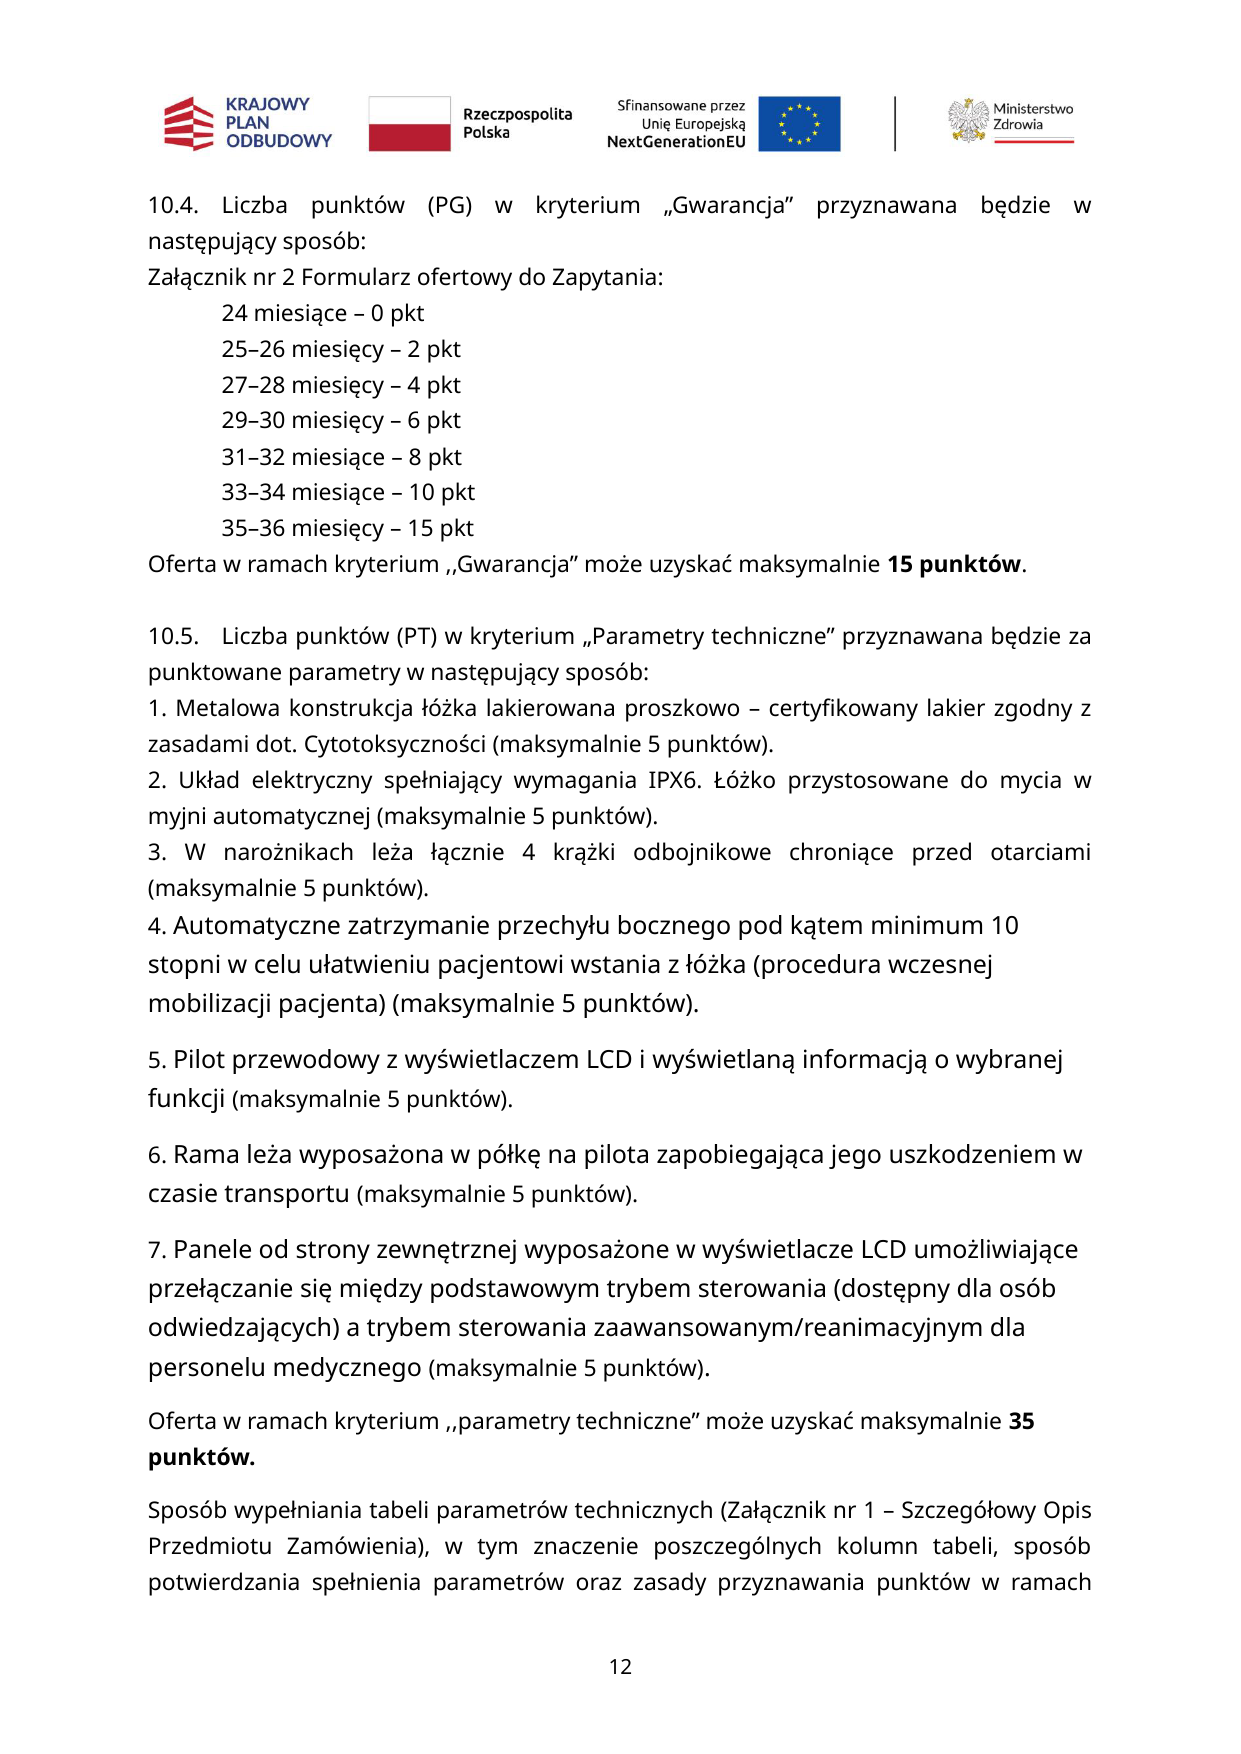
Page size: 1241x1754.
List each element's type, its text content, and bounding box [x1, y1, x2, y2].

text 4. Automatyczne zatrzymanie przechyłu bocznego pod kątem minimum 10 stopni w celu ułatwieniu pacjentowi wstania z łóżka (procedura wczesnej mobilizacji pacjenta) (maksymalnie 5 punktów). [148, 908, 1093, 1020]
text 29–30 miesięcy – 6 pkt [221, 404, 1093, 436]
text 24 miesiące – 0 pkt [221, 297, 1093, 328]
picture [147, 73, 1093, 168]
text 33–34 miesiące – 10 pkt [221, 476, 1093, 508]
text 35–36 miesięcy – 15 pkt [221, 512, 1093, 543]
text 1. Metalowa konstrukcja łóżka lakierowana proszkowo – certyfikowany lakier zgodny z zasadami dot. Cytotoksyczności (maksymalnie 5 punktów). [148, 692, 1093, 759]
text 2. Układ elektryczny spełniający wymagania IPX6. Łóżko przystosowane do mycia w myjni automatycznej (maksymalnie 5 punktów). [148, 764, 1093, 831]
text 6. Rama leża wyposażona w półkę na pilota zapobiegająca jego uszkodzeniem w czasie transportu (maksymalnie 5 punktów). [148, 1137, 1093, 1210]
text 25–26 miesięcy – 2 pkt [221, 333, 1093, 364]
text Załącznik nr 2 Formularz ofertowy do Zapytania: [148, 261, 1093, 292]
list Liczba punktów (PG) w kryterium „Gwarancja” przyznawana będzie w następujący sposób: [147, 189, 1093, 256]
text Oferta w ramach kryterium ,,Gwarancja” może uzyskać maksymalnie 15 punktów. [148, 548, 1093, 579]
text Oferta w ramach kryterium ,,parametry techniczne” może uzyskać maksymalnie 35 punktów. [148, 1405, 1093, 1472]
text 27–28 miesięcy – 4 pkt [221, 368, 1093, 400]
text 31–32 miesiące – 8 pkt [221, 440, 1093, 472]
text 7. Panele od strony zewnętrznej wyposażone w wyświetlacze LCD umożliwiające przełączanie się między podstawowym trybem sterowania (dostępny dla osób odwiedzających) a trybem sterowania zaawansowanym/reanimacyjnym dla personelu medycznego (maksymalnie 5 punktów). [148, 1232, 1093, 1383]
text 10.5. Liczba punktów (PT) w kryterium „Parametry techniczne” przyznawana będzie za punktowane parametry w następujący sposób: [148, 620, 1093, 687]
text 5. Pilot przewodowy z wyświetlaczem LCD i wyświetlaną informacją o wybranej funkcji (maksymalnie 5 punktów). [148, 1042, 1093, 1115]
text 3. W narożnikach leża łącznie 4 krążki odbojnikowe chroniące przed otarciami (maksymalnie 5 punktów). [148, 836, 1093, 903]
